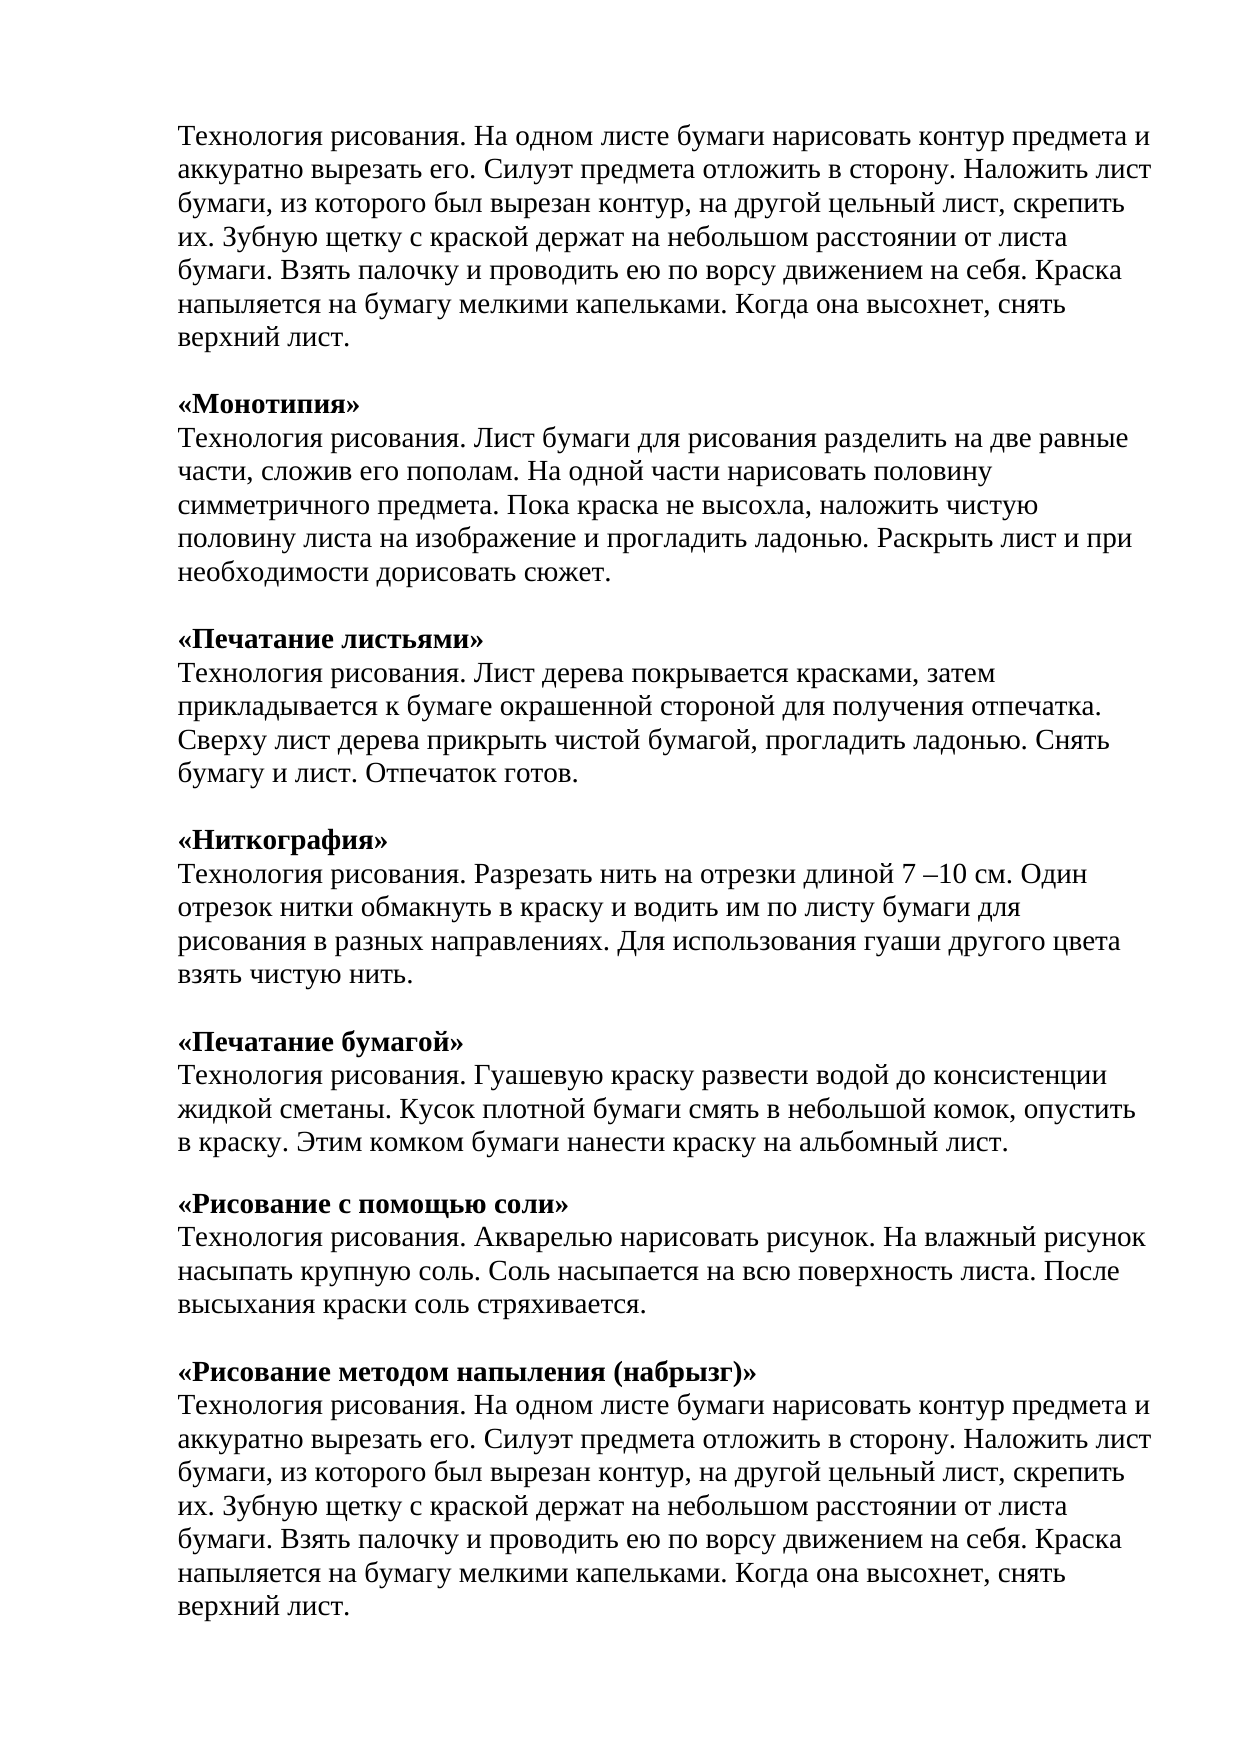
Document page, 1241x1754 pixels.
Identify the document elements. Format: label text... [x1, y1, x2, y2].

text Технология рисования. Гуашевую краску развести водой до консистенции жидкой сметаны. Кусок плотной бумаги смять в небольшой комок, опустить в краску. Этим комком бумаги нанести краску на альбомный лист. [177, 1057, 1152, 1158]
text Технология рисования. На одном листе бумаги нарисовать контур предмета и аккуратно вырезать его. Силуэт предмета отложить в сторону. Наложить лист бумаги, из которого был вырезан контур, на другой цельный лист, скрепить их. Зубную щетку с краской держат на небольшом расстоянии от листа бумаги. Взять палочку и проводить ею по ворсу движением на себя. Краска напыляется на бумагу мелкими капельками. Когда она высохнет, снять верхний лист. [177, 1387, 1152, 1622]
text Технология рисования. На одном листе бумаги нарисовать контур предмета и аккуратно вырезать его. Силуэт предмета отложить в сторону. Наложить лист бумаги, из которого был вырезан контур, на другой цельный лист, скрепить их. Зубную щетку с краской держат на небольшом расстоянии от листа бумаги. Взять палочку и проводить ею по ворсу движением на себя. Краска напыляется на бумагу мелкими капельками. Когда она высохнет, снять верхний лист. [177, 118, 1152, 353]
text «Рисование методом напыления (набрызг)» [177, 1354, 1152, 1387]
text Технология рисования. Разрезать нить на отрезки длиной 7 –10 см. Один отрезок нитки обмакнуть в краску и водить им по листу бумаги для рисования в разных направлениях. Для использования гуаши другого цвета взять чистую нить. [177, 856, 1152, 990]
text Технология рисования. Акварелью нарисовать рисунок. На влажный рисунок насыпать крупную соль. Соль насыпается на всю поверхность листа. После высыхания краски соль стряхивается. [177, 1219, 1152, 1320]
text «Монотипия» [177, 386, 1152, 420]
text Технология рисования. Лист бумаги для рисования разделить на две равные части, сложив его пополам. На одной части нарисовать половину симметричного предмета. Пока краска не высохла, наложить чистую половину листа на изображение и прогладить ладонью. Раскрыть лист и при необходимости дорисовать сюжет. [177, 420, 1152, 588]
text «Рисование с помощью соли» [177, 1186, 1152, 1219]
text «Печатание бумагой» [177, 1024, 1152, 1057]
text «Печатание листьями» [177, 621, 1152, 655]
text «Ниткография» [177, 822, 1152, 856]
text Технология рисования. Лист дерева покрывается красками, затем прикладывается к бумаге окрашенной стороной для получения отпечатка. Сверху лист дерева прикрыть чистой бумагой, прогладить ладонью. Снять бумагу и лист. Отпечаток готов. [177, 655, 1152, 789]
